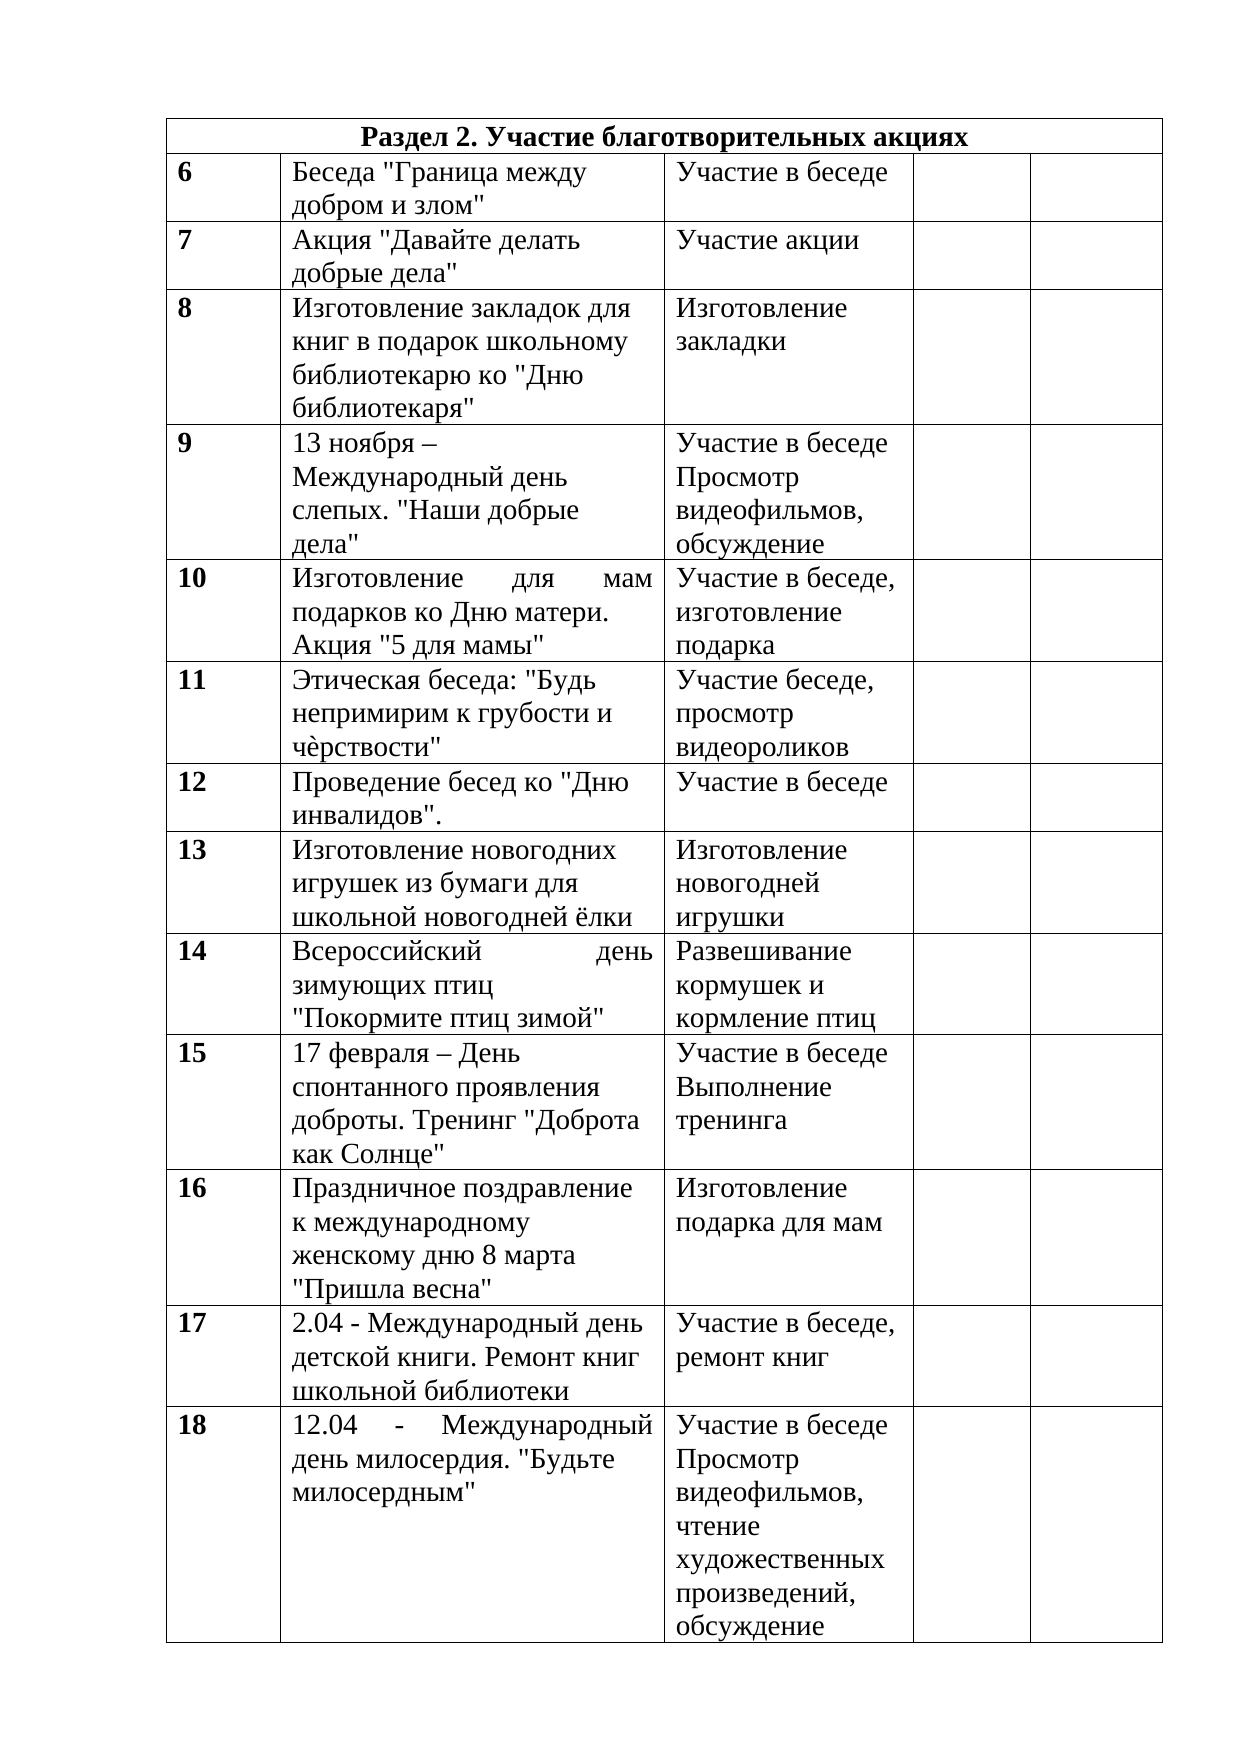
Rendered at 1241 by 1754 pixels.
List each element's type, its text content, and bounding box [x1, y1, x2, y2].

table_cell [1031, 1407, 1162, 1642]
table_cell Проведение бесед ко "Дню инвалидов". [281, 764, 664, 831]
table_cell Развешивание кормушек и кормление птиц [665, 934, 913, 1034]
table_cell Участие акции [665, 222, 913, 289]
table_cell 14 [167, 934, 280, 1034]
table_cell [914, 222, 1030, 289]
table_cell [1031, 1170, 1162, 1304]
table_cell Изготовление новогодних игрушек из бумаги для школьной новогодней ёлки [281, 832, 664, 932]
table_cell Участие в беседе, ремонт книг [665, 1306, 913, 1406]
table_cell [914, 662, 1030, 763]
table_cell 9 [167, 425, 280, 559]
table_cell 11 [167, 662, 280, 763]
table_cell [1031, 1035, 1162, 1169]
table_cell Изготовление подарка для мам [665, 1170, 913, 1304]
table_cell [1031, 832, 1162, 932]
table_cell Участие беседе, просмотр видеороликов [665, 662, 913, 763]
table_cell [914, 832, 1030, 932]
table_cell 7 [167, 222, 280, 289]
table_cell [914, 290, 1030, 424]
table_cell [914, 425, 1030, 559]
table_cell Праздничное поздравление к международному женскому дню 8 марта "Пришла весна" [281, 1170, 664, 1304]
table_cell 13 [167, 832, 280, 932]
table_cell 13 ноября – Международный день слепых. "Наши добрые дела" [281, 425, 664, 559]
table_cell 10 [167, 560, 280, 661]
table_cell 15 [167, 1035, 280, 1169]
table_cell [914, 1170, 1030, 1304]
table_cell Изготовление закладки [665, 290, 913, 424]
table_cell Раздел 2. Участие благотворительных акциях [167, 119, 1162, 153]
table_cell [914, 1035, 1030, 1169]
table_cell Изготовление для мам подарков ко Дню матери. Акция "5 для мамы" [281, 560, 664, 661]
table_cell Участие в беседе Просмотр видеофильмов, чтение художественных произведений, обсуждение [665, 1407, 913, 1642]
table_cell [1031, 764, 1162, 831]
table_cell [914, 764, 1030, 831]
table_cell [1031, 425, 1162, 559]
table_cell Участие в беседе, изготовление подарка [665, 560, 913, 661]
table_cell 16 [167, 1170, 280, 1304]
table_cell 6 [167, 154, 280, 221]
table_cell 12.04 - Международный день милосердия. "Будьте милосердным" [281, 1407, 664, 1642]
table_cell 8 [167, 290, 280, 424]
table_cell [914, 1407, 1030, 1642]
table_cell 18 [167, 1407, 280, 1642]
table_cell Участие в беседе [665, 154, 913, 221]
table_cell Участие в беседе Просмотр видеофильмов, обсуждение [665, 425, 913, 559]
table_cell [1031, 222, 1162, 289]
table_cell [914, 934, 1030, 1034]
table_cell Изготовление новогодней игрушки [665, 832, 913, 932]
table_cell [914, 154, 1030, 221]
table_cell [1031, 934, 1162, 1034]
table_cell Этическая беседа: "Будь непримирим к грубости и чѐрствости" [281, 662, 664, 763]
table_cell Акция "Давайте делать добрые дела" [281, 222, 664, 289]
table_cell [1031, 154, 1162, 221]
table_cell [1031, 290, 1162, 424]
table_cell 17 февраля – День спонтанного проявления доброты. Тренинг "Доброта как Солнце" [281, 1035, 664, 1169]
table_cell [914, 1306, 1030, 1406]
table_cell Изготовление закладок для книг в подарок школьному библиотекарю ко "Дню библиотекаря" [281, 290, 664, 424]
table_cell Участие в беседе [665, 764, 913, 831]
table_cell 12 [167, 764, 280, 831]
table_cell [1031, 1306, 1162, 1406]
table_cell [1031, 560, 1162, 661]
table_cell 17 [167, 1306, 280, 1406]
table_cell [914, 560, 1030, 661]
table_cell [1031, 662, 1162, 763]
table_cell Участие в беседе Выполнение тренинга [665, 1035, 913, 1169]
table_cell Беседа "Граница между добром и злом" [281, 154, 664, 221]
table_cell Всероссийский день зимующих птиц "Покормите птиц зимой" [281, 934, 664, 1034]
table_cell 2.04 - Международный день детской книги. Ремонт книг школьной библиотеки [281, 1306, 664, 1406]
